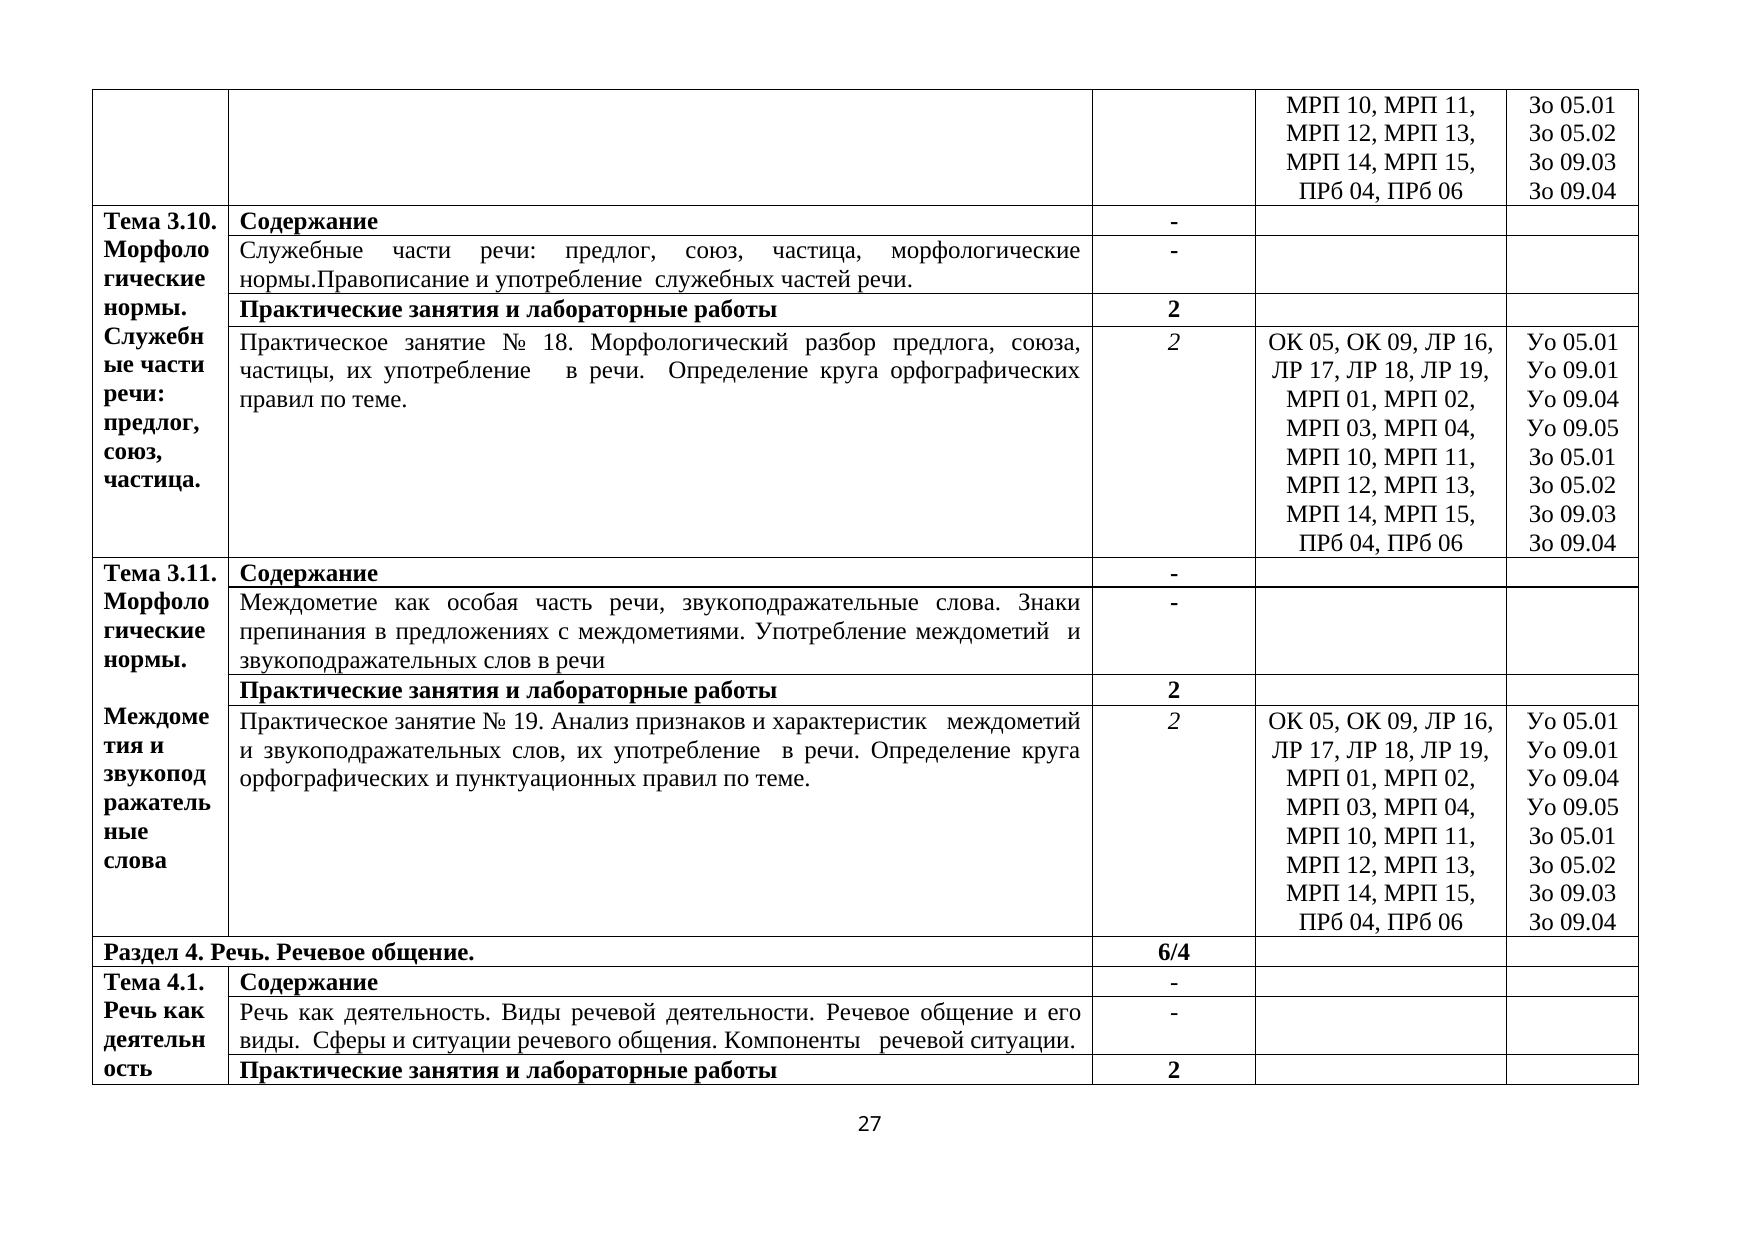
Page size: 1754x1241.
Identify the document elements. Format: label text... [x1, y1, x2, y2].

table_cell 2 [1093, 294, 1255, 326]
table_cell [1256, 588, 1506, 674]
table_cell Практическое занятие № 19. Анализ признаков и характеристик междометий и звукоподражательных слов, их употребление в речи. Определение круга орфографических и пунктуационных правил по теме. [229, 706, 1092, 936]
table_cell Практические занятия и лабораторные работы [229, 675, 1092, 705]
table_cell - [1093, 206, 1255, 234]
table_cell [1507, 236, 1638, 293]
table_cell [1256, 937, 1506, 966]
table_cell Тема 3.11. Морфологические нормы. Междометия и звукоподражательные слова [93, 558, 228, 936]
table_cell ОК 05, ОК 09, ЛР 16, ЛР 17, ЛР 18, ЛР 19, МРП 01, МРП 02, МРП 03, МРП 04, МРП 10, МРП 11, МРП 12, МРП 13, МРП 14, МРП 15, ПРб 04, ПРб 06 [1256, 706, 1506, 936]
table_cell 6/4 [1093, 937, 1255, 966]
table_cell [1507, 558, 1638, 586]
table_cell [1507, 967, 1638, 996]
table_cell - [1093, 558, 1255, 586]
table_cell 2 [1093, 706, 1255, 936]
table_cell - [1093, 967, 1255, 996]
table_cell 2 [1093, 675, 1255, 705]
table_cell Тема 4.1. Речь как деятельность [93, 967, 228, 1084]
table_cell Междометие как особая часть речи, звукоподражательные слова. Знаки препинания в предложениях с междометиями. Употребление междометий и звукоподражательных слов в речи [229, 588, 1092, 674]
table_cell Содержание [229, 558, 1092, 586]
table_cell [1256, 997, 1506, 1054]
table_cell 2 [1093, 90, 1255, 205]
table_cell [1256, 675, 1506, 705]
table_cell Практические занятия и лабораторные работы [229, 1055, 1092, 1084]
table_cell Речь как деятельность. Виды речевой деятельности. Речевое общение и его виды. Сферы и ситуации речевого общения. Компоненты речевой ситуации. [229, 997, 1092, 1054]
table_cell [1507, 937, 1638, 966]
table_cell [1256, 1055, 1506, 1084]
table_cell [1507, 675, 1638, 705]
table_cell Тема 3.10. Морфологические нормы. Служебные части речи: предлог, союз, частица. [93, 206, 228, 557]
table_cell [1256, 967, 1506, 996]
table_cell - [1093, 236, 1255, 293]
table_cell Уо 05.01 Уо 09.01 Уо 09.04 Уо 09.05 Зо 05.01 Зо 05.02 Зо 09.03 Зо 09.04 [1507, 327, 1638, 557]
table_cell [1507, 997, 1638, 1054]
table_cell [1507, 588, 1638, 674]
table_cell [1507, 294, 1638, 326]
table_cell Практическое занятие № 18. Морфологический разбор предлога, союза, частицы, их употребление в речи. Определение круга орфографических правил по теме. [229, 327, 1092, 557]
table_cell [1256, 90, 1506, 205]
table_cell [1256, 558, 1506, 586]
table_cell [1256, 236, 1506, 293]
table_cell ОК 05, ОК 09, ЛР 16, ЛР 17, ЛР 18, ЛР 19, МРП 01, МРП 02, МРП 03, МРП 04, МРП 10, МРП 11, МРП 12, МРП 13, МРП 14, МРП 15, ПРб 04, ПРб 06 [1256, 327, 1506, 557]
table_cell 2 [1093, 327, 1255, 557]
table_cell - [1093, 588, 1255, 674]
table_cell [1256, 294, 1506, 326]
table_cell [229, 90, 1092, 205]
table_cell [1507, 1055, 1638, 1084]
table_cell Служебные части речи: предлог, союз, частица, морфологические нормы.Правописание и употребление служебных частей речи. [229, 236, 1092, 293]
table_cell Содержание [229, 967, 1092, 996]
table_cell Раздел 4. Речь. Речевое общение. [93, 937, 1092, 966]
table_cell [1507, 206, 1638, 234]
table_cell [1507, 90, 1638, 205]
table_cell - [1093, 997, 1255, 1054]
table_cell [1256, 206, 1506, 234]
table_cell Уо 05.01 Уо 09.01 Уо 09.04 Уо 09.05 Зо 05.01 Зо 05.02 Зо 09.03 Зо 09.04 [1507, 706, 1638, 936]
table_cell 2 [1093, 1055, 1255, 1084]
table_cell Содержание [229, 206, 1092, 234]
table_cell Практические занятия и лабораторные работы [229, 294, 1092, 326]
